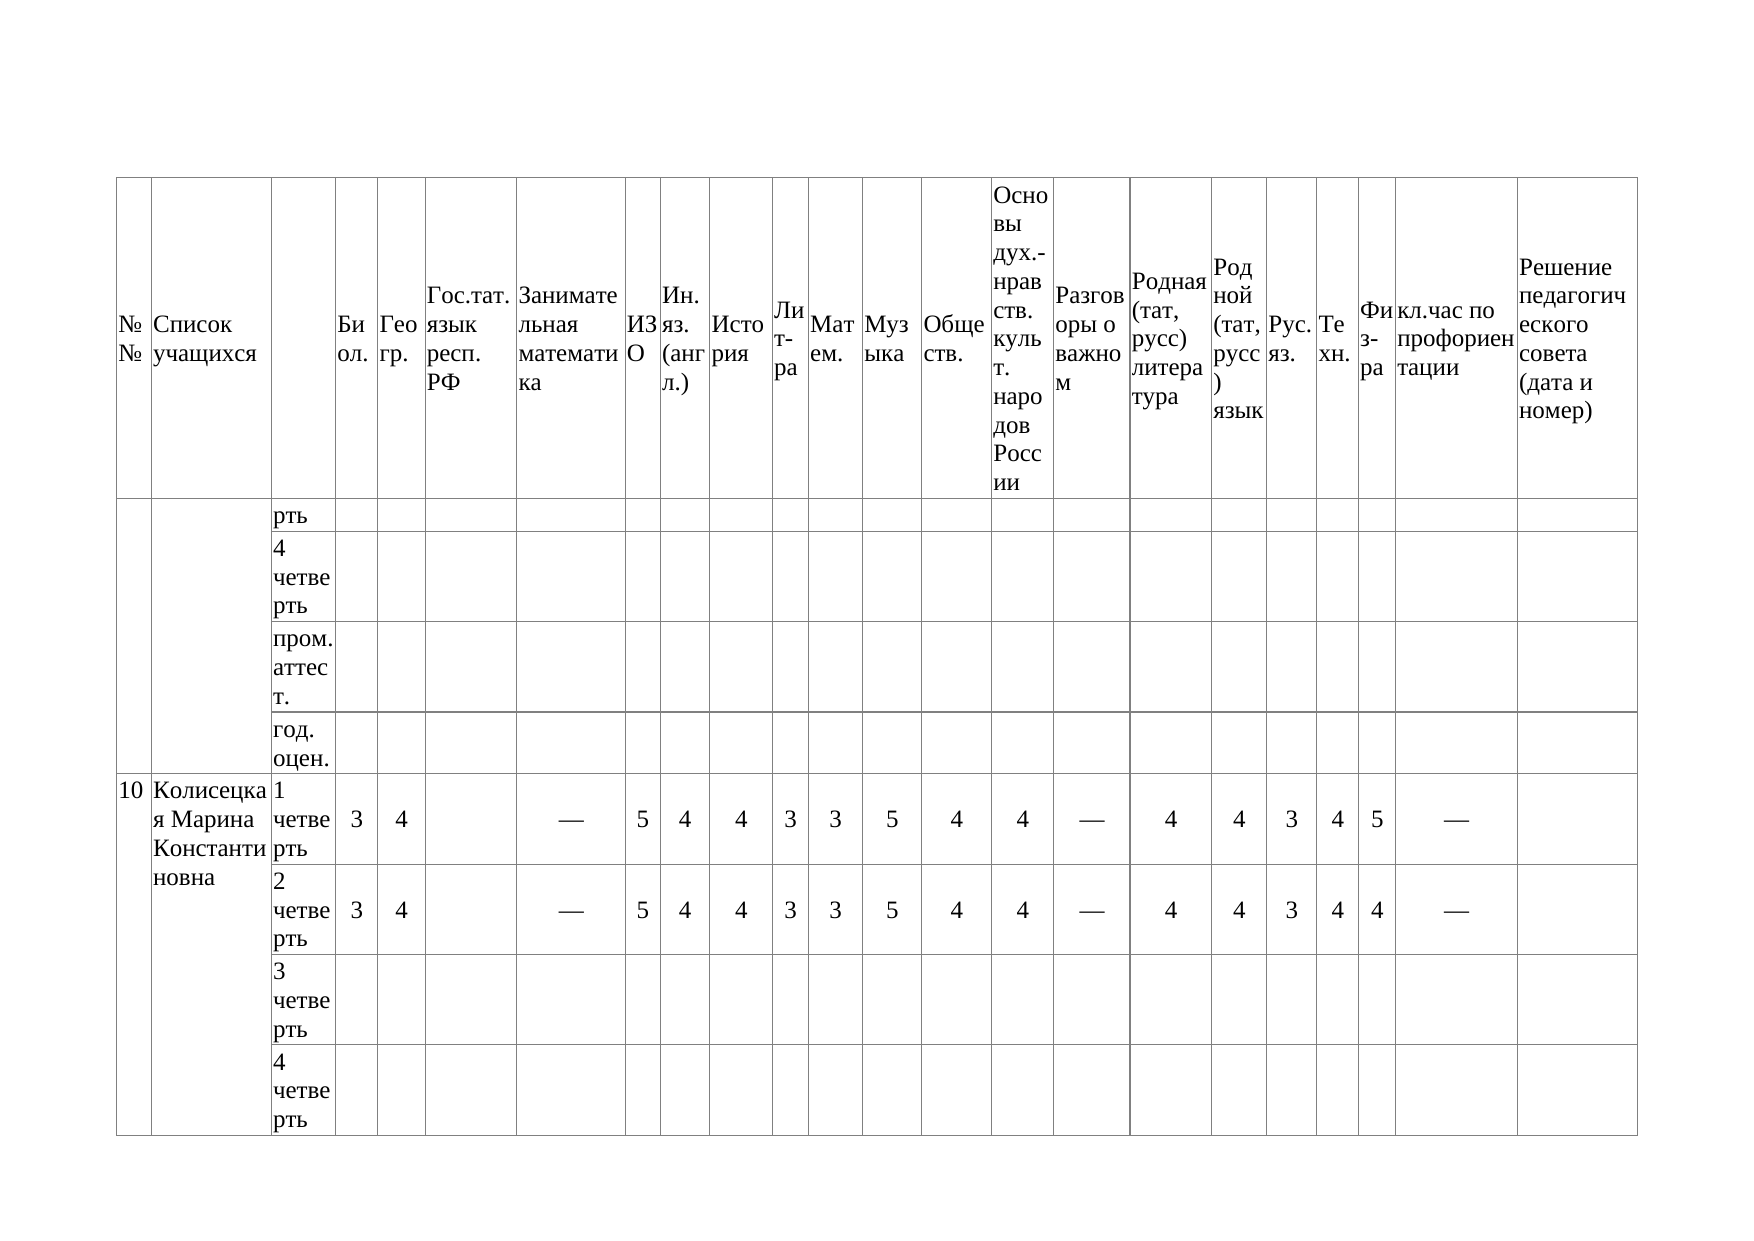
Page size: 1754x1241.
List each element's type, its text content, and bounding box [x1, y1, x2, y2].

table_cell [1317, 622, 1358, 711]
table_cell [1396, 1045, 1517, 1135]
table_cell [336, 955, 377, 1044]
table_header Ин. яз. (англ.) [661, 178, 709, 498]
table_cell 5 [863, 865, 921, 954]
table_cell 4 [992, 865, 1053, 954]
table_cell [1396, 622, 1517, 711]
table_header Родная (тат, русс) литература [1131, 178, 1211, 498]
table_cell 4 [1131, 865, 1211, 954]
table_header Техн. [1317, 178, 1358, 498]
table_header Решение педагогического совета (дата и номер) [1518, 178, 1637, 498]
table_cell [626, 499, 660, 531]
table_cell [336, 499, 377, 531]
table_cell 4 [1317, 774, 1358, 863]
table_cell Колисецкая Марина Константиновна [152, 774, 271, 1135]
table_cell [626, 1045, 660, 1135]
table_cell [626, 713, 660, 773]
table_cell [710, 532, 772, 621]
table_cell [1359, 532, 1395, 621]
table_cell [773, 955, 808, 1044]
table_cell [863, 499, 921, 531]
table_cell 3 [336, 865, 377, 954]
table_cell 4 четверть [272, 532, 335, 621]
table_cell год. оцен. [272, 713, 335, 773]
table_cell [426, 532, 516, 621]
table_cell [1131, 622, 1211, 711]
table_cell [922, 1045, 991, 1135]
table_header кл.час по профориентации [1396, 178, 1517, 498]
table_cell [378, 1045, 425, 1135]
table_cell 5 [863, 774, 921, 863]
table_cell [1359, 955, 1395, 1044]
table_cell [1317, 1045, 1358, 1135]
table_cell [1518, 774, 1637, 863]
table_cell — [517, 865, 625, 954]
table_cell 4 [1359, 865, 1395, 954]
table_cell [809, 713, 862, 773]
table_cell [661, 955, 709, 1044]
table_cell — [1396, 865, 1517, 954]
table_cell [863, 532, 921, 621]
table_cell [773, 499, 808, 531]
table_cell 4 [661, 774, 709, 863]
table_cell [1359, 713, 1395, 773]
table_cell [1131, 955, 1211, 1044]
table_cell 3 [773, 774, 808, 863]
table_cell [1396, 955, 1517, 1044]
table_cell [517, 955, 625, 1044]
table_cell [1317, 499, 1358, 531]
table_cell [992, 713, 1053, 773]
table_cell [992, 622, 1053, 711]
table_cell [1054, 955, 1129, 1044]
table_cell [809, 1045, 862, 1135]
table_cell [863, 622, 921, 711]
table_cell [773, 713, 808, 773]
table_cell [710, 713, 772, 773]
table_cell [378, 532, 425, 621]
table_cell 5 [626, 865, 660, 954]
table_cell [809, 499, 862, 531]
table_cell [922, 532, 991, 621]
table_cell [517, 622, 625, 711]
table_cell 2 четверть [272, 865, 335, 954]
table_cell [1267, 713, 1316, 773]
table_cell [1054, 713, 1129, 773]
table_cell [661, 1045, 709, 1135]
table_cell [378, 499, 425, 531]
table_cell [517, 713, 625, 773]
table_cell [922, 713, 991, 773]
table_header №№ [117, 178, 151, 498]
table_header [272, 178, 335, 498]
table_cell 3 [1267, 865, 1316, 954]
table_cell [922, 499, 991, 531]
table_cell 4 четверть [272, 1045, 335, 1135]
table_cell [710, 499, 772, 531]
table_header Рус.яз. [1267, 178, 1316, 498]
table_cell — [1396, 774, 1517, 863]
table_cell — [517, 774, 625, 863]
table_header Геогр. [378, 178, 425, 498]
table_cell [336, 622, 377, 711]
table_cell [1054, 532, 1129, 621]
table_cell [661, 532, 709, 621]
table_cell [1359, 499, 1395, 531]
table_cell [661, 499, 709, 531]
table_cell [336, 532, 377, 621]
table_cell [336, 1045, 377, 1135]
table_cell 4 [1212, 774, 1266, 863]
table_cell [1212, 955, 1266, 1044]
table_cell [378, 713, 425, 773]
table_cell 4 [1212, 865, 1266, 954]
table_header Родной (тат, русс) язык [1212, 178, 1266, 498]
table_cell [1054, 622, 1129, 711]
table_cell [426, 622, 516, 711]
table_cell [426, 955, 516, 1044]
table_cell [378, 955, 425, 1044]
table_header Занимательная математика [517, 178, 625, 498]
table_cell 4 [710, 865, 772, 954]
table_cell — [1054, 774, 1129, 863]
table_cell [378, 622, 425, 711]
table_cell 3 [773, 865, 808, 954]
table_cell [710, 1045, 772, 1135]
table_cell [992, 532, 1053, 621]
table_cell [1518, 865, 1637, 954]
table_cell [1518, 713, 1637, 773]
table_cell [992, 499, 1053, 531]
table_cell 3 четверть [272, 499, 335, 531]
table_cell 3 [336, 774, 377, 863]
table_header Матем. [809, 178, 862, 498]
table_cell 4 [710, 774, 772, 863]
table_cell [1131, 713, 1211, 773]
table_cell [1518, 499, 1637, 531]
table_cell 1 четверть [272, 774, 335, 863]
table_cell 4 [922, 774, 991, 863]
table_cell [517, 532, 625, 621]
table_header Физ-ра [1359, 178, 1395, 498]
table_cell 3 [809, 774, 862, 863]
table_cell [626, 955, 660, 1044]
table_header Музыка [863, 178, 921, 498]
table_cell [1267, 1045, 1316, 1135]
table_cell [426, 713, 516, 773]
table_cell [1359, 622, 1395, 711]
table_cell 4 [661, 865, 709, 954]
table_cell [1396, 532, 1517, 621]
table_header ИЗО [626, 178, 660, 498]
table_cell [1212, 622, 1266, 711]
table_cell [1212, 1045, 1266, 1135]
table_header История [710, 178, 772, 498]
table_cell [661, 622, 709, 711]
table_cell 10 [117, 774, 151, 1135]
table_cell [1212, 713, 1266, 773]
table_cell пром. аттест. [272, 622, 335, 711]
table_cell [1212, 532, 1266, 621]
table_cell [1131, 1045, 1211, 1135]
table_cell [773, 1045, 808, 1135]
table_cell [863, 955, 921, 1044]
table_cell [1054, 499, 1129, 531]
table_cell [1317, 532, 1358, 621]
table_cell [1518, 1045, 1637, 1135]
table_header Лит-ра [773, 178, 808, 498]
table_cell [517, 499, 625, 531]
table_cell 5 [626, 774, 660, 863]
table_header Гос.тат.язык респ. РФ [426, 178, 516, 498]
table_cell [922, 622, 991, 711]
table_cell [661, 713, 709, 773]
table_cell [992, 1045, 1053, 1135]
table_cell [922, 955, 991, 1044]
table_cell [1317, 955, 1358, 1044]
table_cell 4 [378, 774, 425, 863]
table_header Список учащихся [152, 178, 271, 498]
table_cell [710, 622, 772, 711]
table_cell [992, 955, 1053, 1044]
table_cell 4 [992, 774, 1053, 863]
table_cell [1396, 713, 1517, 773]
table_cell [1518, 622, 1637, 711]
table_cell [1267, 532, 1316, 621]
table_cell [1518, 532, 1637, 621]
table_cell [626, 532, 660, 621]
table_cell [710, 955, 772, 1044]
table_cell 4 [922, 865, 991, 954]
table_cell [1518, 955, 1637, 1044]
table_cell [626, 622, 660, 711]
table_cell 3 [809, 865, 862, 954]
table_cell 4 [378, 865, 425, 954]
table_cell [863, 1045, 921, 1135]
table_cell 4 [1131, 774, 1211, 863]
table_cell 4 [1317, 865, 1358, 954]
table_cell [773, 532, 808, 621]
table_cell [773, 622, 808, 711]
table_cell — [1054, 865, 1129, 954]
table_header Биол. [336, 178, 377, 498]
table_header Разговоры о важном [1054, 178, 1129, 498]
table_cell [1396, 499, 1517, 531]
table_cell [809, 532, 862, 621]
table_cell [809, 955, 862, 1044]
table_cell [426, 774, 516, 863]
table_header Обществ. [922, 178, 991, 498]
table_cell [863, 713, 921, 773]
table_cell [1212, 499, 1266, 531]
table_cell [1267, 622, 1316, 711]
table_cell 5 [1359, 774, 1395, 863]
table_cell [426, 499, 516, 531]
table_cell [1267, 499, 1316, 531]
table_cell [336, 713, 377, 773]
table_cell [809, 622, 862, 711]
table_header Основы дух.-нравств. культ. народов России [992, 178, 1053, 498]
table_cell [1359, 1045, 1395, 1135]
table_cell [1131, 532, 1211, 621]
table_cell [517, 1045, 625, 1135]
table_cell [1317, 713, 1358, 773]
table_cell [1131, 499, 1211, 531]
table_cell [1267, 955, 1316, 1044]
table_cell [1054, 1045, 1129, 1135]
table_cell [426, 865, 516, 954]
table_cell 3 [1267, 774, 1316, 863]
table_cell [426, 1045, 516, 1135]
table_cell 3 четверть [272, 955, 335, 1044]
